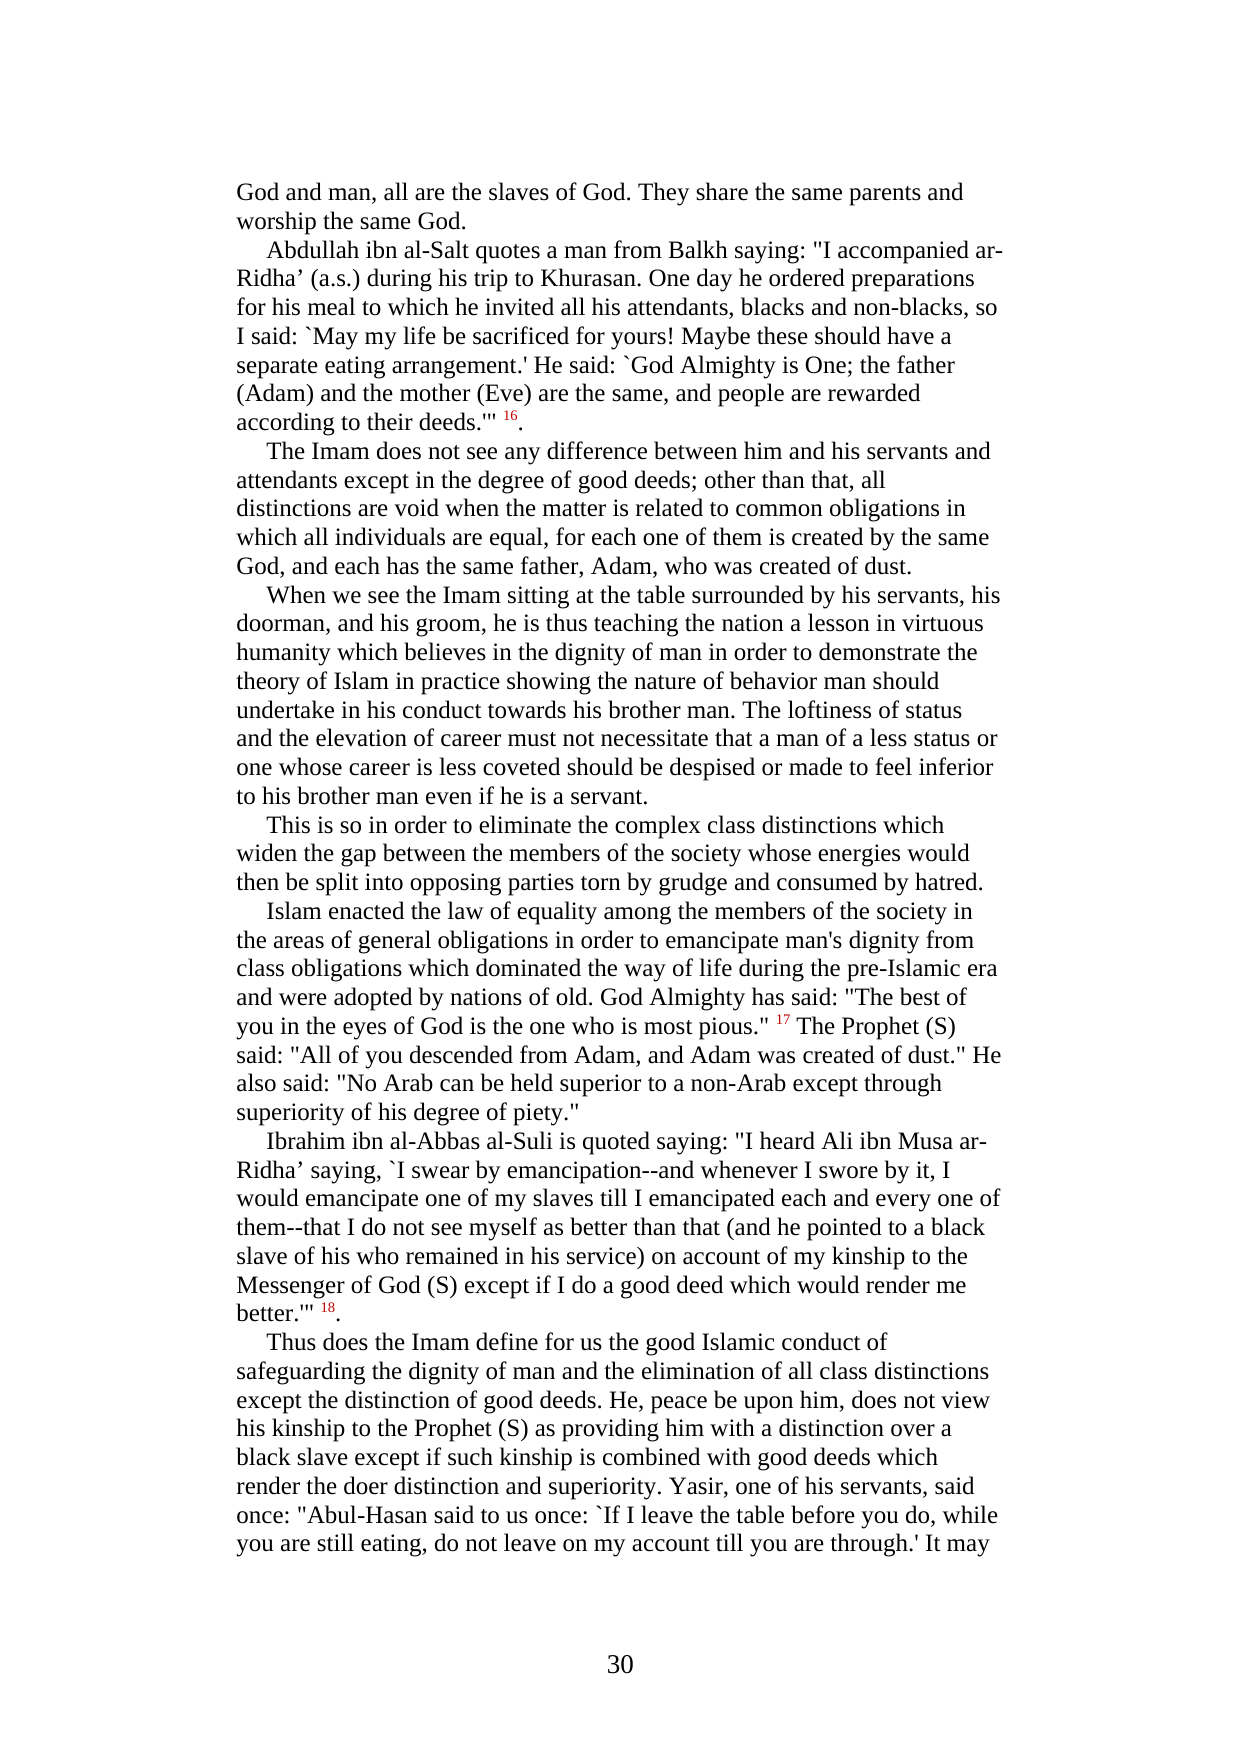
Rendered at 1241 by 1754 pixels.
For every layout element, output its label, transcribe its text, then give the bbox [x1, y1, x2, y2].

text The Imam does not see any difference between him and his servants and attendants except in the degree of good deeds; other than that, all distinctions are void when the matter is related to common obligations in which all individuals are equal, for each one of them is created by the same God, and each has the same father, Adam, who was created of dust. [236, 436, 1004, 580]
text Islam enacted the law of equality among the members of the society in the areas of general obligations in order to emancipate man's dignity from class obligations which dominated the way of life during the pre-Islamic era and were adopted by nations of old. God Almighty has said: "The best of you in the eyes of God is the one who is most pious." 17 The Prophet (S) said: "All of you descended from Adam, and Adam was created of dust." He also said: "No Arab can be held superior to a non-Arab except through superiority of his degree of piety." [236, 896, 1004, 1126]
text God and man, all are the slaves of God. They share the same parents and worship the same God. [236, 177, 1004, 235]
text This is so in order to eliminate the complex class distinctions which widen the gap between the members of the society whose energies would then be split into opposing parties torn by grudge and consumed by hatred. [236, 810, 1004, 896]
text Thus does the Imam define for us the good Islamic conduct of safeguarding the dignity of man and the elimination of all class distinctions except the distinction of good deeds. He, peace be upon him, does not view his kinship to the Prophet (S) as providing him with a distinction over a black slave except if such kinship is combined with good deeds which render the doer distinction and superiority. Yasir, one of his servants, said once: "Abul-Hasan said to us once: `If I leave the table before you do, while you are still eating, do not leave on my account till you are through.' It may [236, 1327, 1004, 1557]
text Abdullah ibn al-Salt quotes a man from Balkh saying: "I accompanied ar-Ridha’ (a.s.) during his trip to Khurasan. One day he ordered preparations for his meal to which he invited all his attendants, blacks and non-blacks, so I said: `May my life be sacrificed for yours! Maybe these should have a separate eating arrangement.' He said: `God Almighty is One; the father (Adam) and the mother (Eve) are the same, and people are rewarded according to their deeds.'" 16. [236, 235, 1004, 436]
text When we see the Imam sitting at the table surrounded by his servants, his doorman, and his groom, he is thus teaching the nation a lesson in virtuous humanity which believes in the dignity of man in order to demonstrate the theory of Islam in practice showing the nature of behavior man should undertake in his conduct towards his brother man. The loftiness of status and the elevation of career must not necessitate that a man of a less status or one whose career is less coveted should be despised or made to feel inferior to his brother man even if he is a servant. [236, 580, 1004, 810]
text Ibrahim ibn al-Abbas al-Suli is quoted saying: "I heard Ali ibn Musa ar-Ridha’ saying, `I swear by emancipation--and whenever I swore by it, I would emancipate one of my slaves till I emancipated each and every one of them--that I do not see myself as better than that (and he pointed to a black slave of his who remained in his service) on account of my kinship to the Messenger of God (S) except if I do a good deed which would render me better.'" 18. [236, 1126, 1004, 1327]
